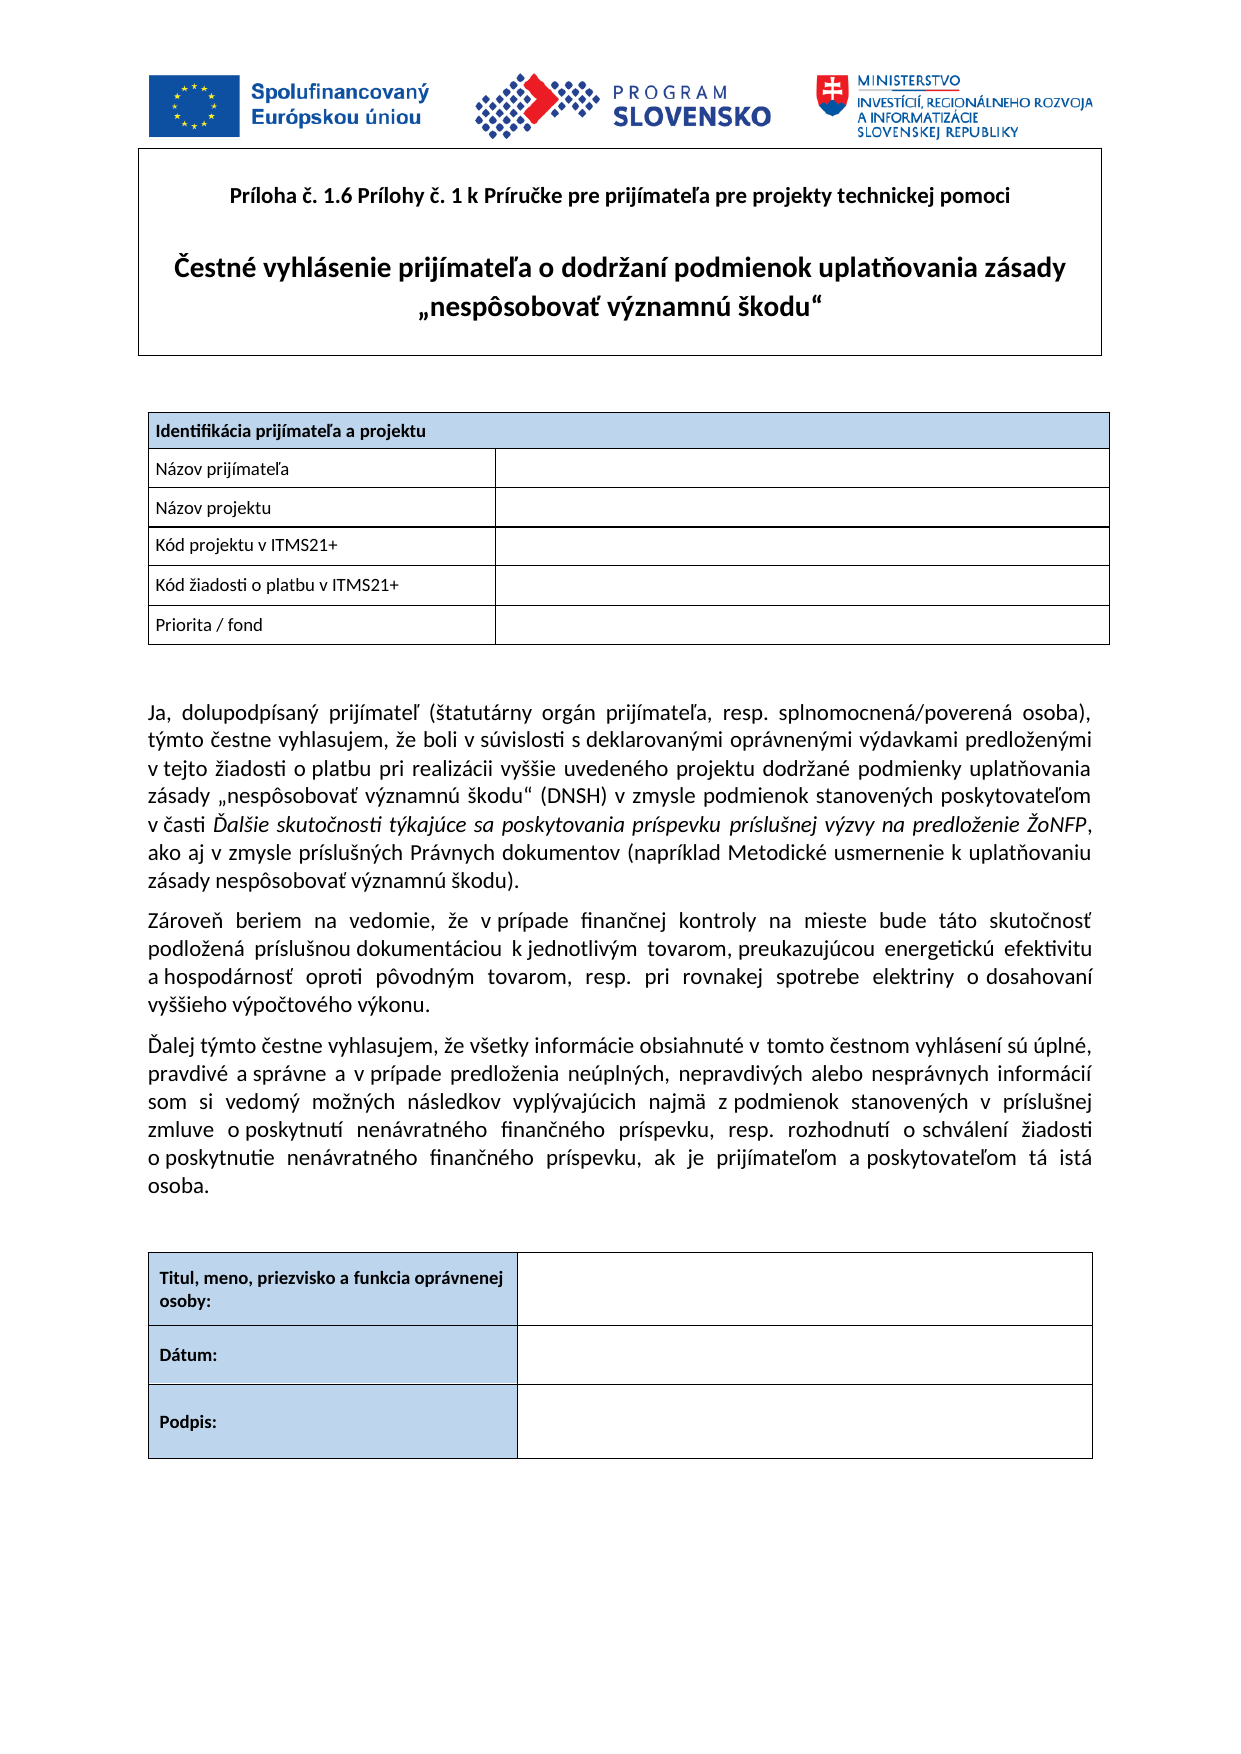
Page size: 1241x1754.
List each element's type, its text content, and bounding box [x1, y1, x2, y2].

table_cell [496, 449, 1109, 487]
text Ja, dolupodpísaný prijímateľ (štatutárny orgán prijímateľa, resp. splnomocnená/poverená osoba), týmto čestne vyhlasujem, že boli v súvislosti s deklarovanými oprávnenými výdavkami predloženými v tejto žiadosti o platbu pri realizácii vyššie uvedeného projektu dodržané podmienky uplatňovania zásady „nespôsobovať významnú škodu“ (DNSH) v zmysle podmienok stanovených poskytovateľom v časti Ďalšie skutočnosti týkajúce sa poskytovania príspevku príslušnej výzvy na predloženie ŽoNFP, ako aj v zmysle príslušných Právnych dokumentov (napríklad Metodické usmernenie k uplatňovaniu zásady nespôsobovať významnú škodu). [148, 698, 1093, 894]
table_cell Podpis: [149, 1385, 517, 1458]
table_cell Dátum: [149, 1326, 517, 1383]
table_cell [496, 566, 1109, 604]
table_cell Názov prijímateľa [149, 449, 495, 487]
table_cell Kód projektu v ITMS21+ [149, 528, 495, 565]
text Príloha č. 1.6 Prílohy č. 1 k Príručke pre prijímateľa pre projekty technickej pomoci [139, 178, 1101, 209]
table_cell Názov projektu [149, 488, 495, 526]
table_cell Priorita / fond [149, 606, 495, 643]
table_cell [518, 1385, 1092, 1458]
table_header [518, 1253, 1092, 1325]
table_header Identifikácia prijímateľa a projektu [149, 413, 1109, 448]
picture [147, 73, 1093, 140]
table_cell [496, 606, 1109, 643]
text Zároveň beriem na vedomie, že v prípade finančnej kontroly na mieste bude táto skutočnosť podložená príslušnou dokumentáciou k jednotlivým tovarom, preukazujúcou energetickú efektivitu a hospodárnosť oproti pôvodným tovarom, resp. pri rovnakej spotrebe elektriny o dosahovaní vyššieho výpočtového výkonu. [148, 906, 1093, 1018]
table_header Titul, meno, priezvisko a funkcia oprávnenej osoby: [149, 1253, 517, 1325]
table_cell Kód žiadosti o platbu v ITMS21+ [149, 566, 495, 604]
table_cell [518, 1326, 1092, 1383]
table_cell [496, 488, 1109, 526]
text Ďalej týmto čestne vyhlasujem, že všetky informácie obsiahnuté v tomto čestnom vyhlásení sú úplné, pravdivé a správne a v prípade predloženia neúplných, nepravdivých alebo nesprávnych informácií som si vedomý možných následkov vyplývajúcich najmä z podmienok stanovených v príslušnej zmluve o poskytnutí nenávratného finančného príspevku, resp. rozhodnutí o schválení žiadosti o poskytnutie nenávratného finančného príspevku, ak je prijímateľom a poskytovateľom tá istá osoba. [148, 1031, 1093, 1199]
table_cell [496, 528, 1109, 565]
text Čestné vyhlásenie prijímateľa o dodržaní podmienok uplatňovania zásady „nespôsobovať významnú škodu“ [139, 246, 1101, 355]
